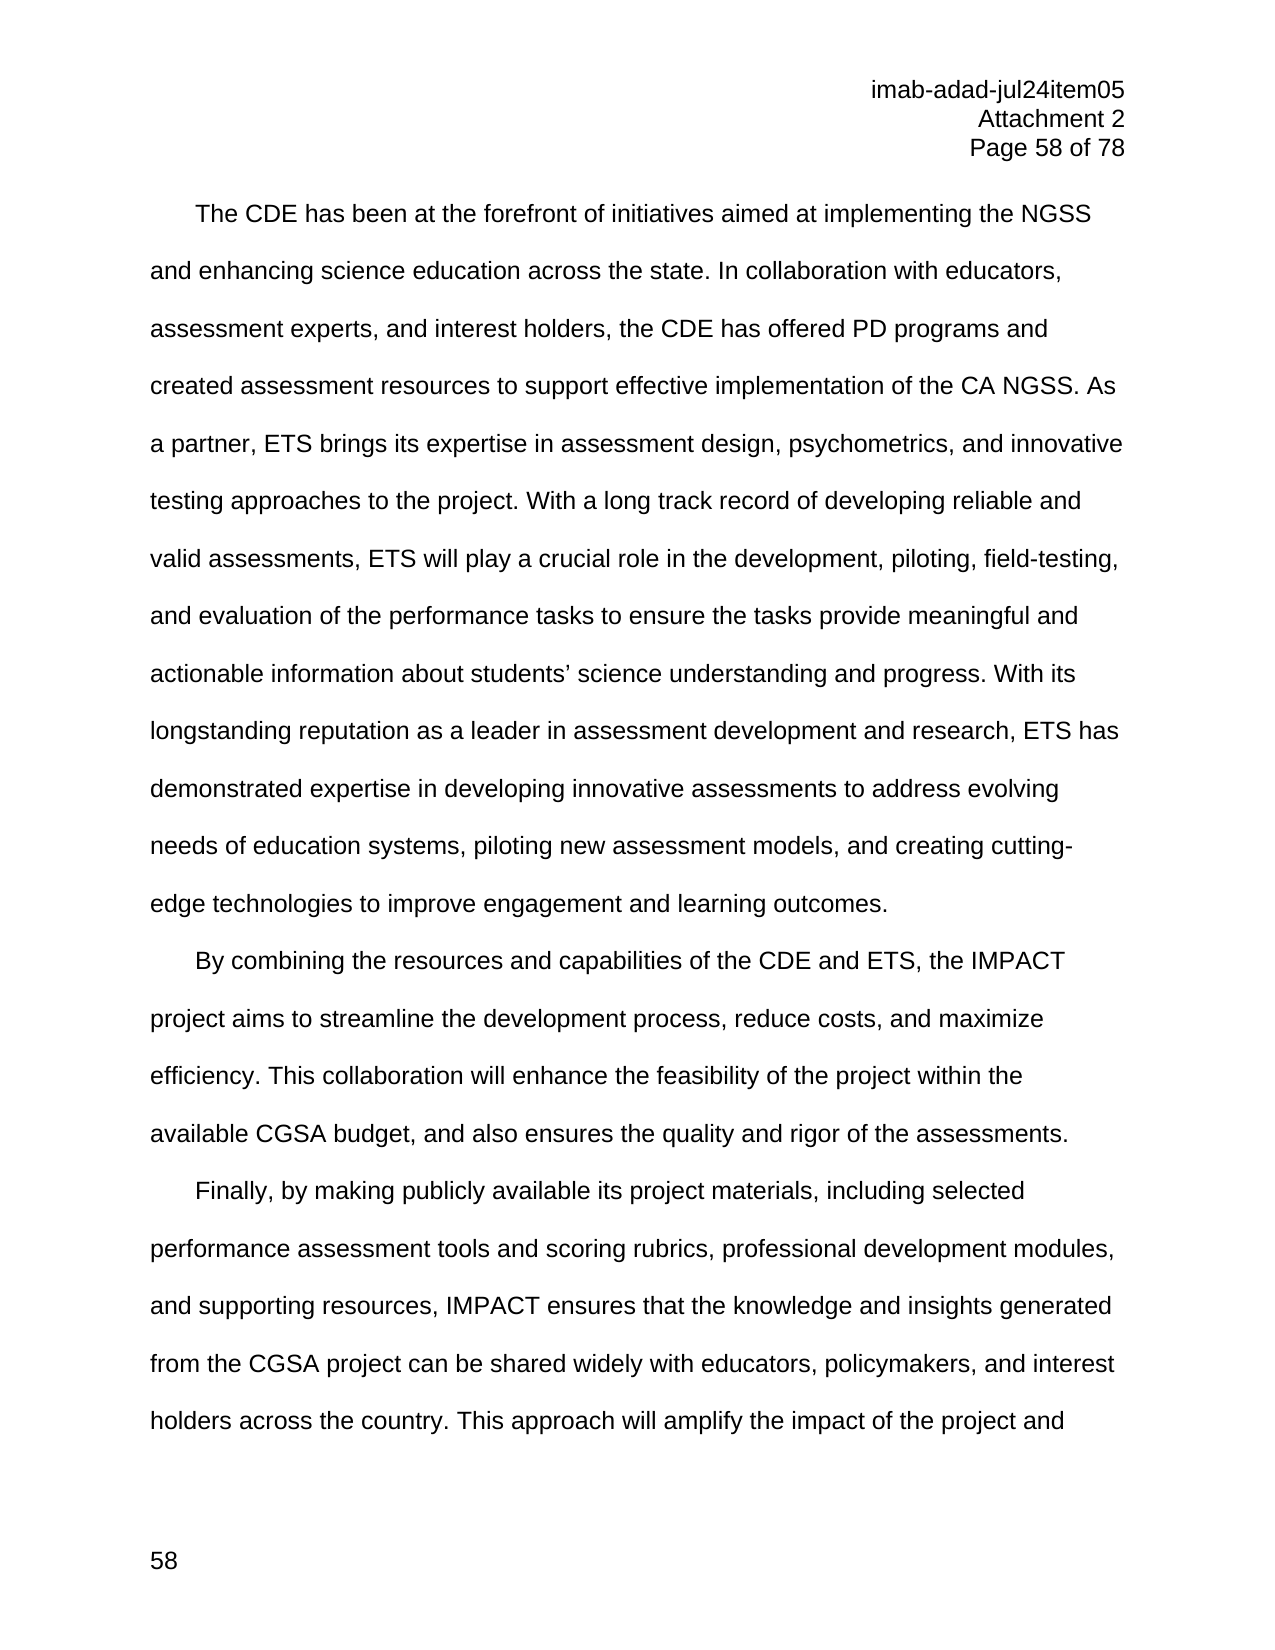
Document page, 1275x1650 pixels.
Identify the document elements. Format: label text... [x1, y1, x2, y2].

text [150, 1176, 1125, 1435]
text By combining the resources and capabilities of the CDE and ETS, the IMPACT project aims to streamline the development process, reduce costs, and maximize efficiency. This collaboration will enhance the feasibility of the project within the available CGSA budget, and also ensures the quality and rigor of the assessments. [150, 946, 1125, 1147]
text The CDE has been at the forefront of initiatives aimed at implementing the NGSS and enhancing science education across the state. In collaboration with educators, assessment experts, and interest holders, the CDE has offered PD programs and created assessment resources to support effective implementation of the CA NGSS. As a partner, ETS brings its expertise in assessment design, psychometrics, and innovative testing approaches to the project. With a long track record of developing reliable and valid assessments, ETS will play a crucial role in the development, piloting, field-testing, and evaluation of the performance tasks to ensure the tasks provide meaningful and actionable information about students’ science understanding and progress. With its longstanding reputation as a leader in assessment development and research, ETS has demonstrated expertise in developing innovative assessments to address evolving needs of education systems, piloting new assessment models, and creating cutting-edge technologies to improve engagement and learning outcomes. [150, 199, 1125, 917]
